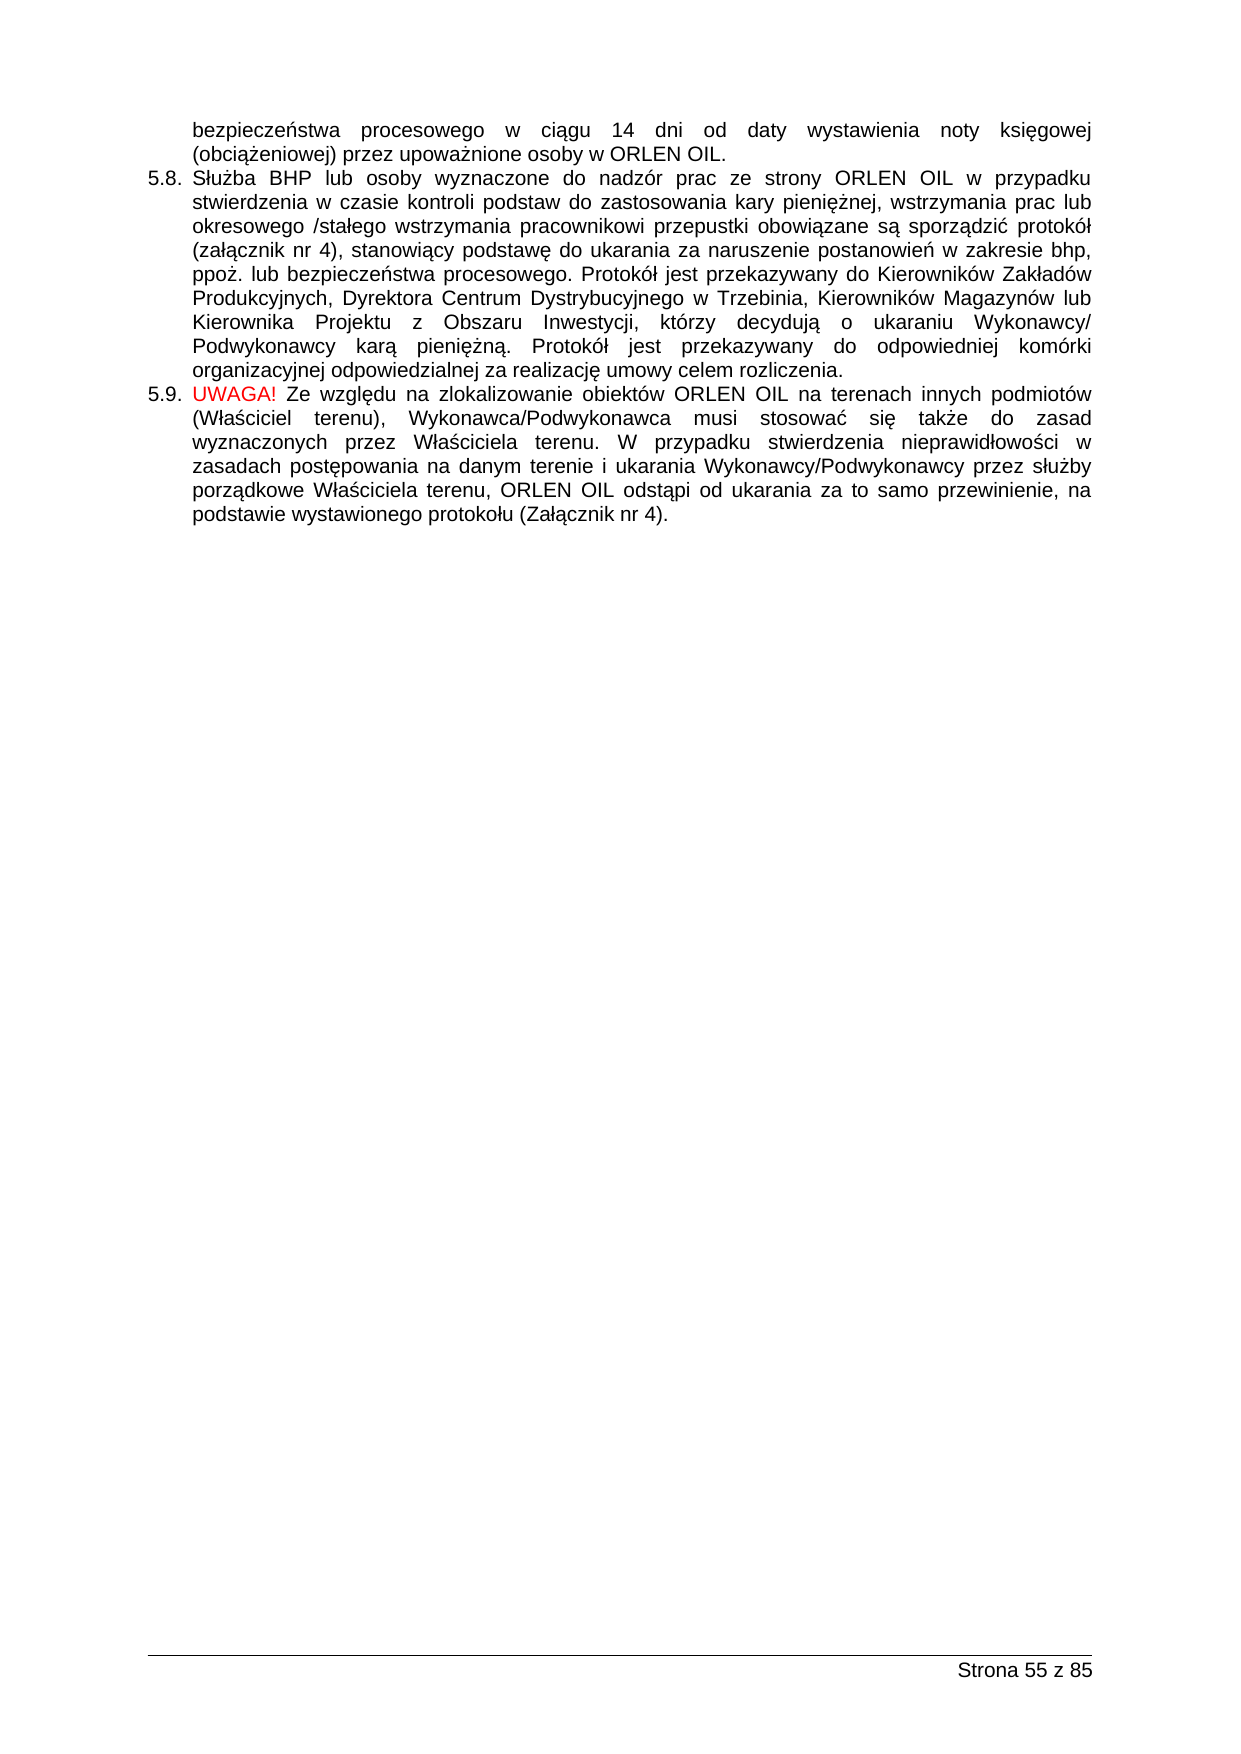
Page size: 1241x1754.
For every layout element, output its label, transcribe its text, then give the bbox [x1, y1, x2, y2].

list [148, 118, 1092, 166]
list Służba BHP lub osoby wyznaczone do nadzór prac ze strony ORLEN OIL w przypadku stwierdzenia w czasie kontroli podstaw do zastosowania kary pieniężnej, wstrzymania prac lub okresowego /stałego wstrzymania pracownikowi przepustki obowiązane są sporządzić protokół (załącznik nr 4), stanowiący podstawę do ukarania za naruszenie postanowień w zakresie bhp, ppoż. lub bezpieczeństwa procesowego. Protokół jest przekazywany do Kierowników Zakładów Produkcyjnych, Dyrektora Centrum Dystrybucyjnego w Trzebinia, Kierowników Magazynów lub Kierownika Projektu z Obszaru Inwestycji, którzy decydują o ukaraniu Wykonawcy/ Podwykonawcy karą pieniężną. Protokół jest przekazywany do odpowiedniej komórki organizacyjnej odpowiedzialnej za realizację umowy celem rozliczenia. [148, 166, 1092, 382]
list UWAGA! Ze względu na zlokalizowanie obiektów ORLEN OIL na terenach innych podmiotów (Właściciel terenu), Wykonawca/Podwykonawca musi stosować się także do zasad wyznaczonych przez Właściciela terenu. W przypadku stwierdzenia nieprawidłowości w zasadach postępowania na danym terenie i ukarania Wykonawcy/Podwykonawcy przez służby porządkowe Właściciela terenu, ORLEN OIL odstąpi od ukarania za to samo przewinienie, na podstawie wystawionego protokołu (Załącznik nr 4). [148, 382, 1092, 525]
